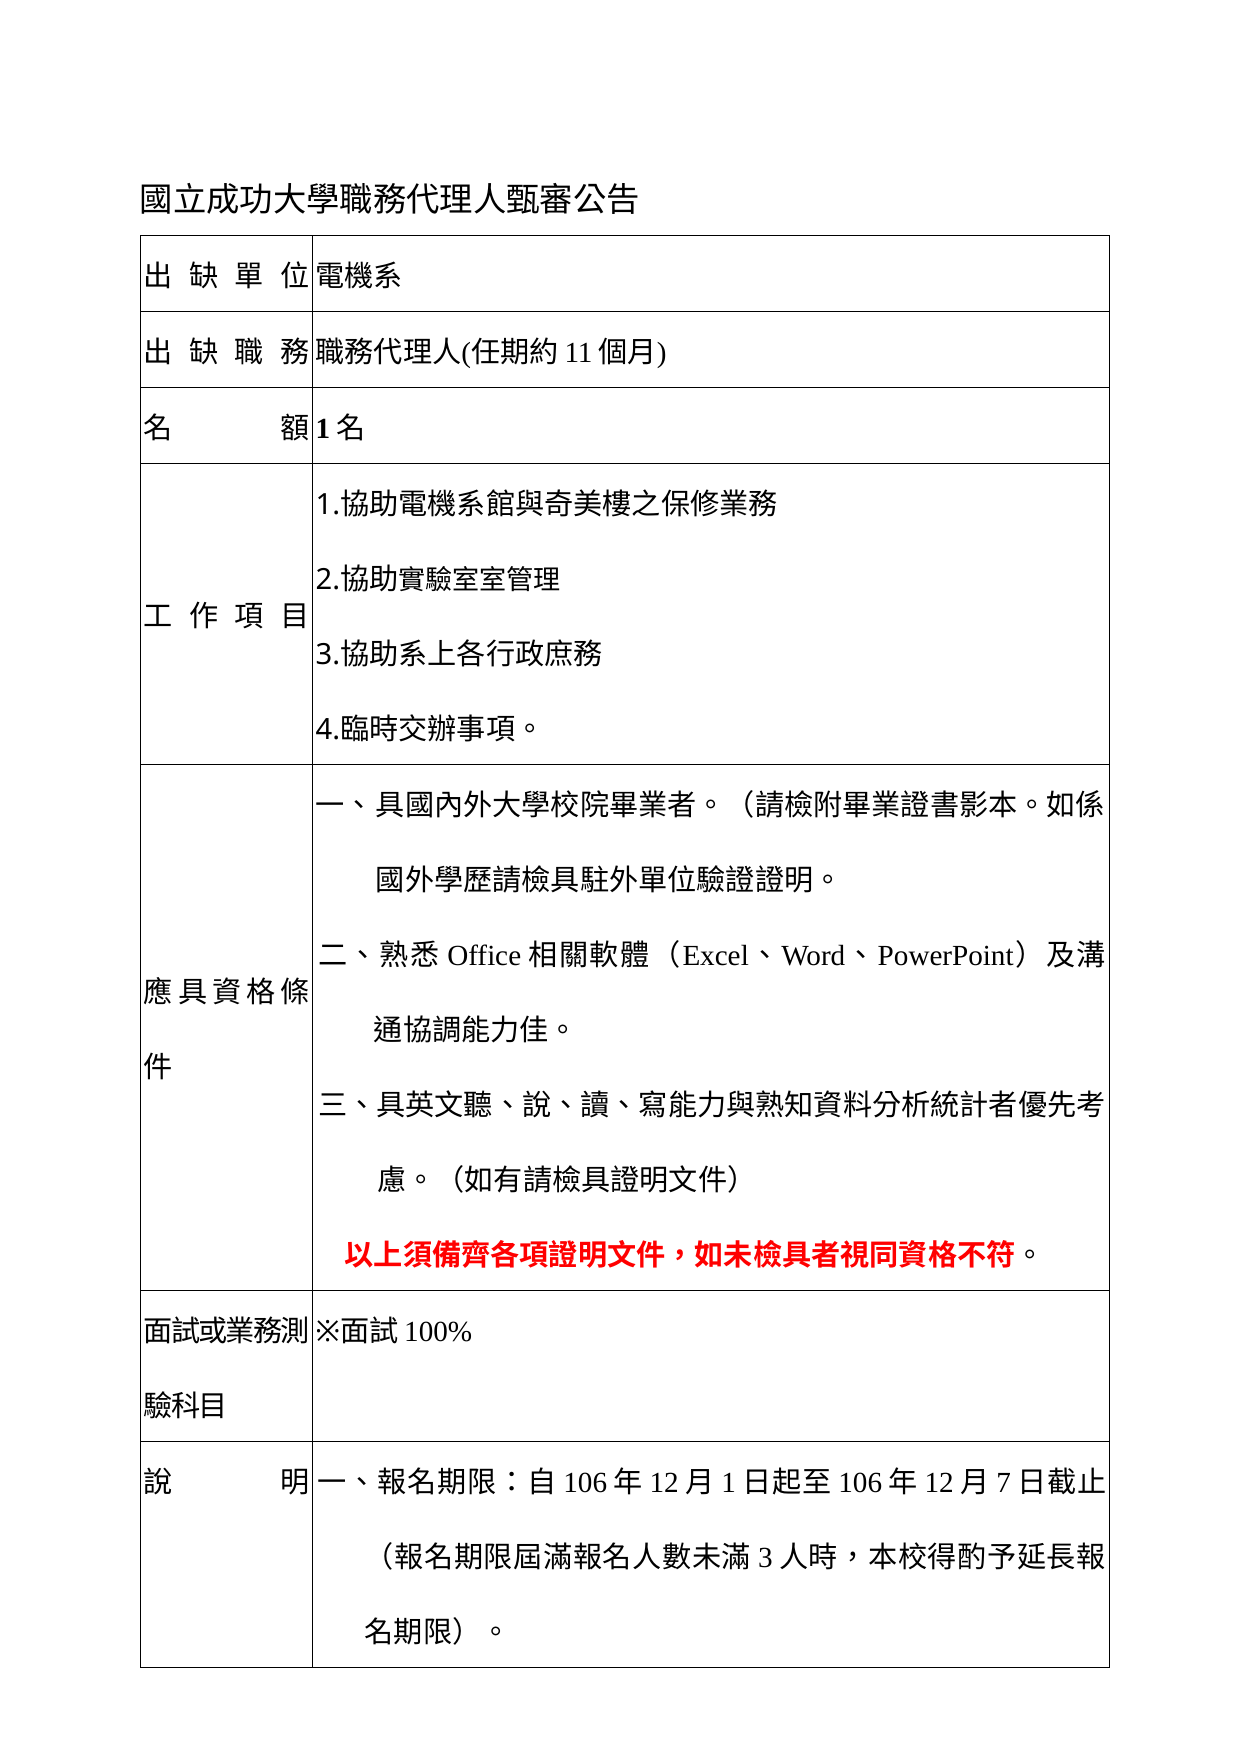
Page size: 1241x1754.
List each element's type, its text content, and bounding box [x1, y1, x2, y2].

table_cell 面試或業務測驗科目 [141, 1291, 312, 1441]
table_cell 具國內外大學校院畢業者。（請檢附畢業證書影本。如係國外學歷請檢具駐外單位驗證證明。 二、熟悉Office相關軟體（Excel、Word、PowerPoint）及溝通協調能力佳。 三、具英文聽、說、讀、寫能力與熟知資料分析統計者優先考慮。（如有請檢具證明文件） 以上須備齊各項證明文件，如未檢具者視同資格不符。 [313, 765, 1109, 1290]
table_cell 名額 [141, 388, 312, 463]
table_header 電機系 [313, 236, 1109, 311]
table_header 出缺單位 [141, 236, 312, 311]
text 國立成功大學職務代理人甄審公告 [139, 160, 1106, 235]
table_cell ※面試100% [313, 1291, 1109, 1441]
table_cell 出缺職務 [141, 312, 312, 387]
table_cell 工作項目 [141, 464, 312, 764]
table_cell 1.協助電機系館與奇美樓之保修業務 2.協助實驗室室管理 3.協助系上各行政庶務 4.臨時交辦事項。 [313, 464, 1109, 764]
table_cell 職務代理人(任期約11個月) [313, 312, 1109, 387]
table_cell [313, 1442, 1109, 1667]
table_cell 應具資格條件 [141, 765, 312, 1290]
table_cell 說明 [141, 1442, 312, 1667]
table_cell 1名 [313, 388, 1109, 463]
